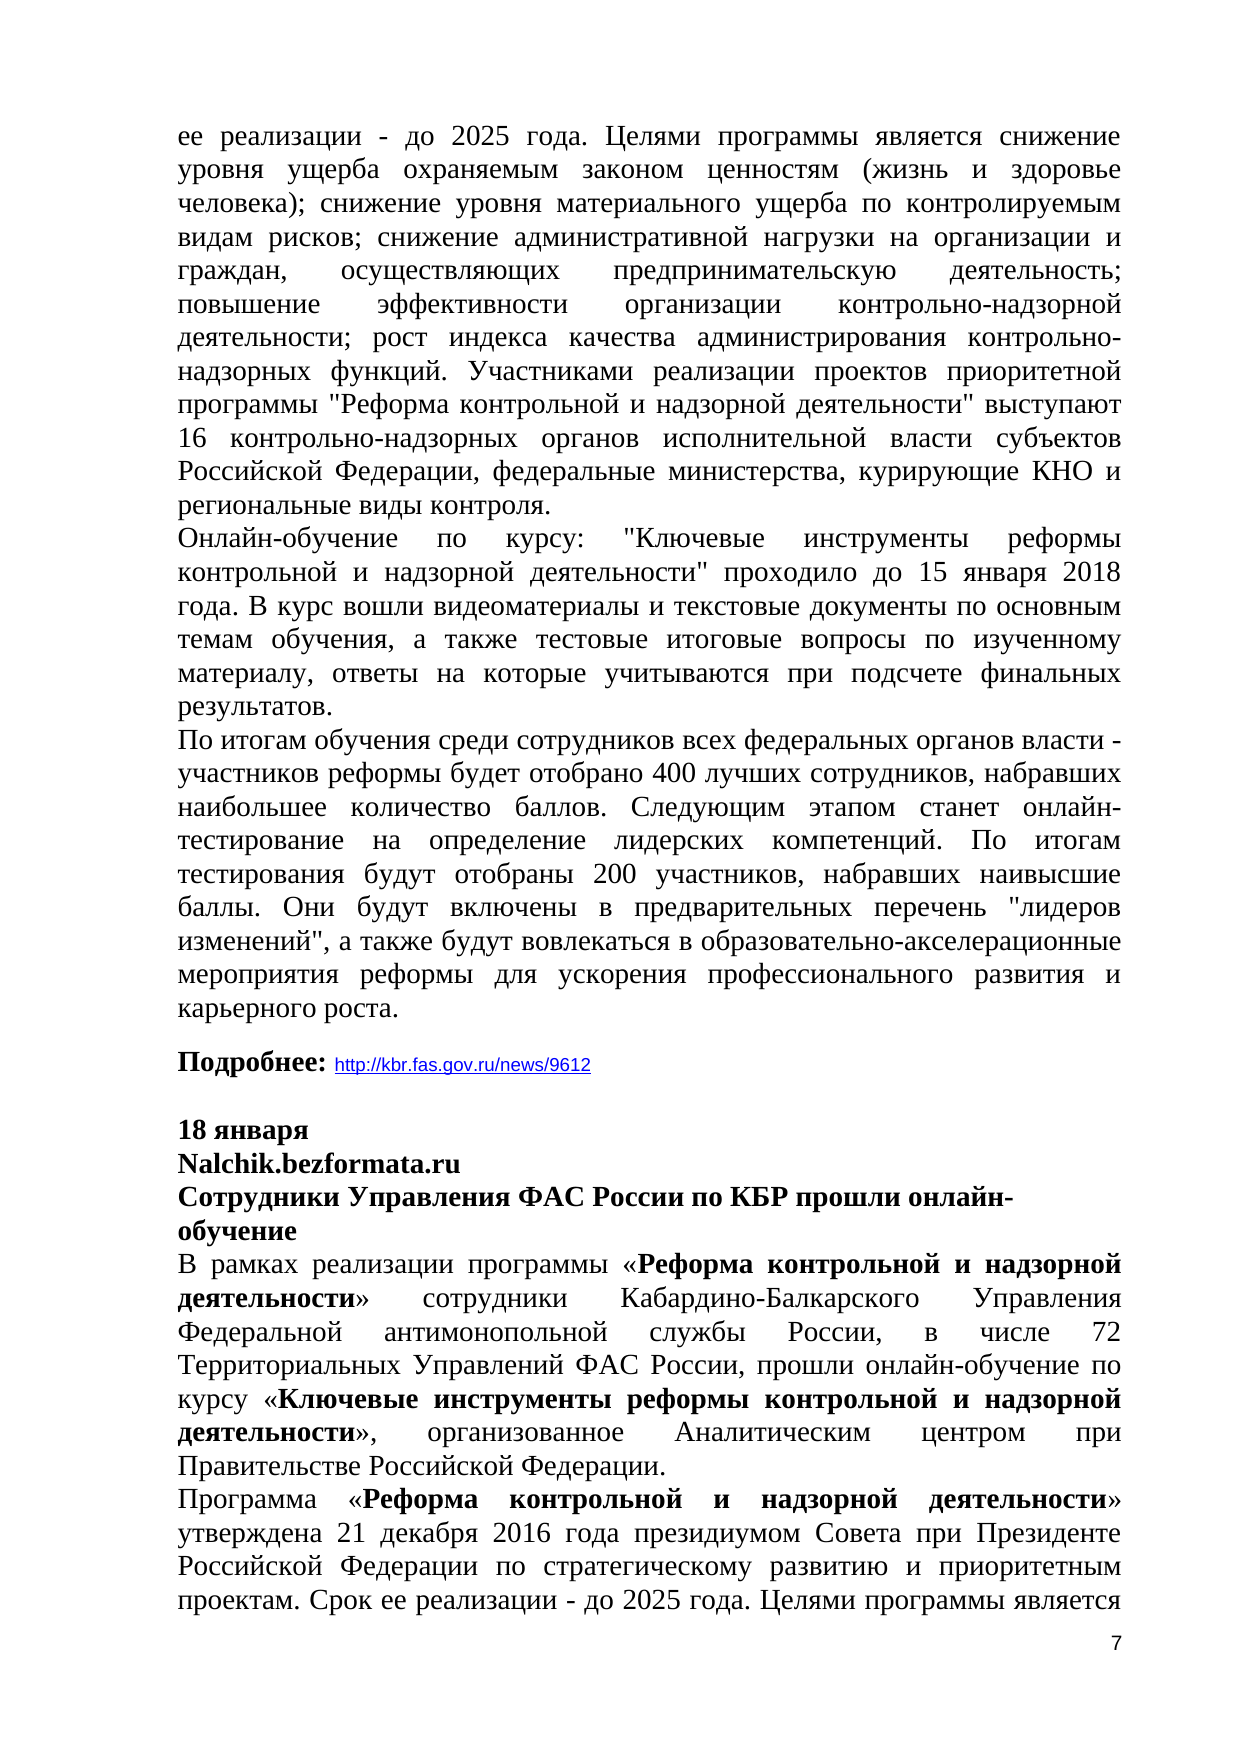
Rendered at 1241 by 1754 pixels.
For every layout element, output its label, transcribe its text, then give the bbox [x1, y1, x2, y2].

subtitle 18 января Nalchik.bezformata.ru Сотрудники Управления ФАС России по КБР прошли онлайн-обучение [177, 1112, 1122, 1247]
text Подробнее: http://kbr.fas.gov.ru/news/9612 [177, 1044, 1122, 1078]
text По итогам обучения среди сотрудников всех федеральных органов власти - участников реформы будет отобрано 400 лучших сотрудников, набравших наибольшее количество баллов. Следующим этапом станет онлайн-тестирование на определение лидерских компетенций. По итогам тестирования будут отобраны 200 участников, набравших наивысшие баллы. Они будут включены в предварительных перечень "лидеров изменений", а также будут вовлекаться в образовательно-акселерационные мероприятия реформы для ускорения профессионального развития и карьерного роста. [177, 722, 1122, 1024]
text В рамках реализации программы «Реформа контрольной и надзорной деятельности» сотрудники Кабардино-Балкарского Управления Федеральной антимонопольной службы России, в числе 72 Территориальных Управлений ФАС России, прошли онлайн-обучение по курсу «Ключевые инструменты реформы контрольной и надзорной деятельности», организованное Аналитическим центром при Правительстве Российской Федерации. [177, 1247, 1122, 1481]
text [177, 118, 1122, 521]
text Онлайн-обучение по курсу: "Ключевые инструменты реформы контрольной и надзорной деятельности" проходило до 15 января 2018 года. В курс вошли видеоматериалы и текстовые документы по основным темам обучения, а также тестовые итоговые вопросы по изученному материалу, ответы на которые учитываются при подсчете финальных результатов. [177, 521, 1122, 722]
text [177, 1481, 1122, 1616]
